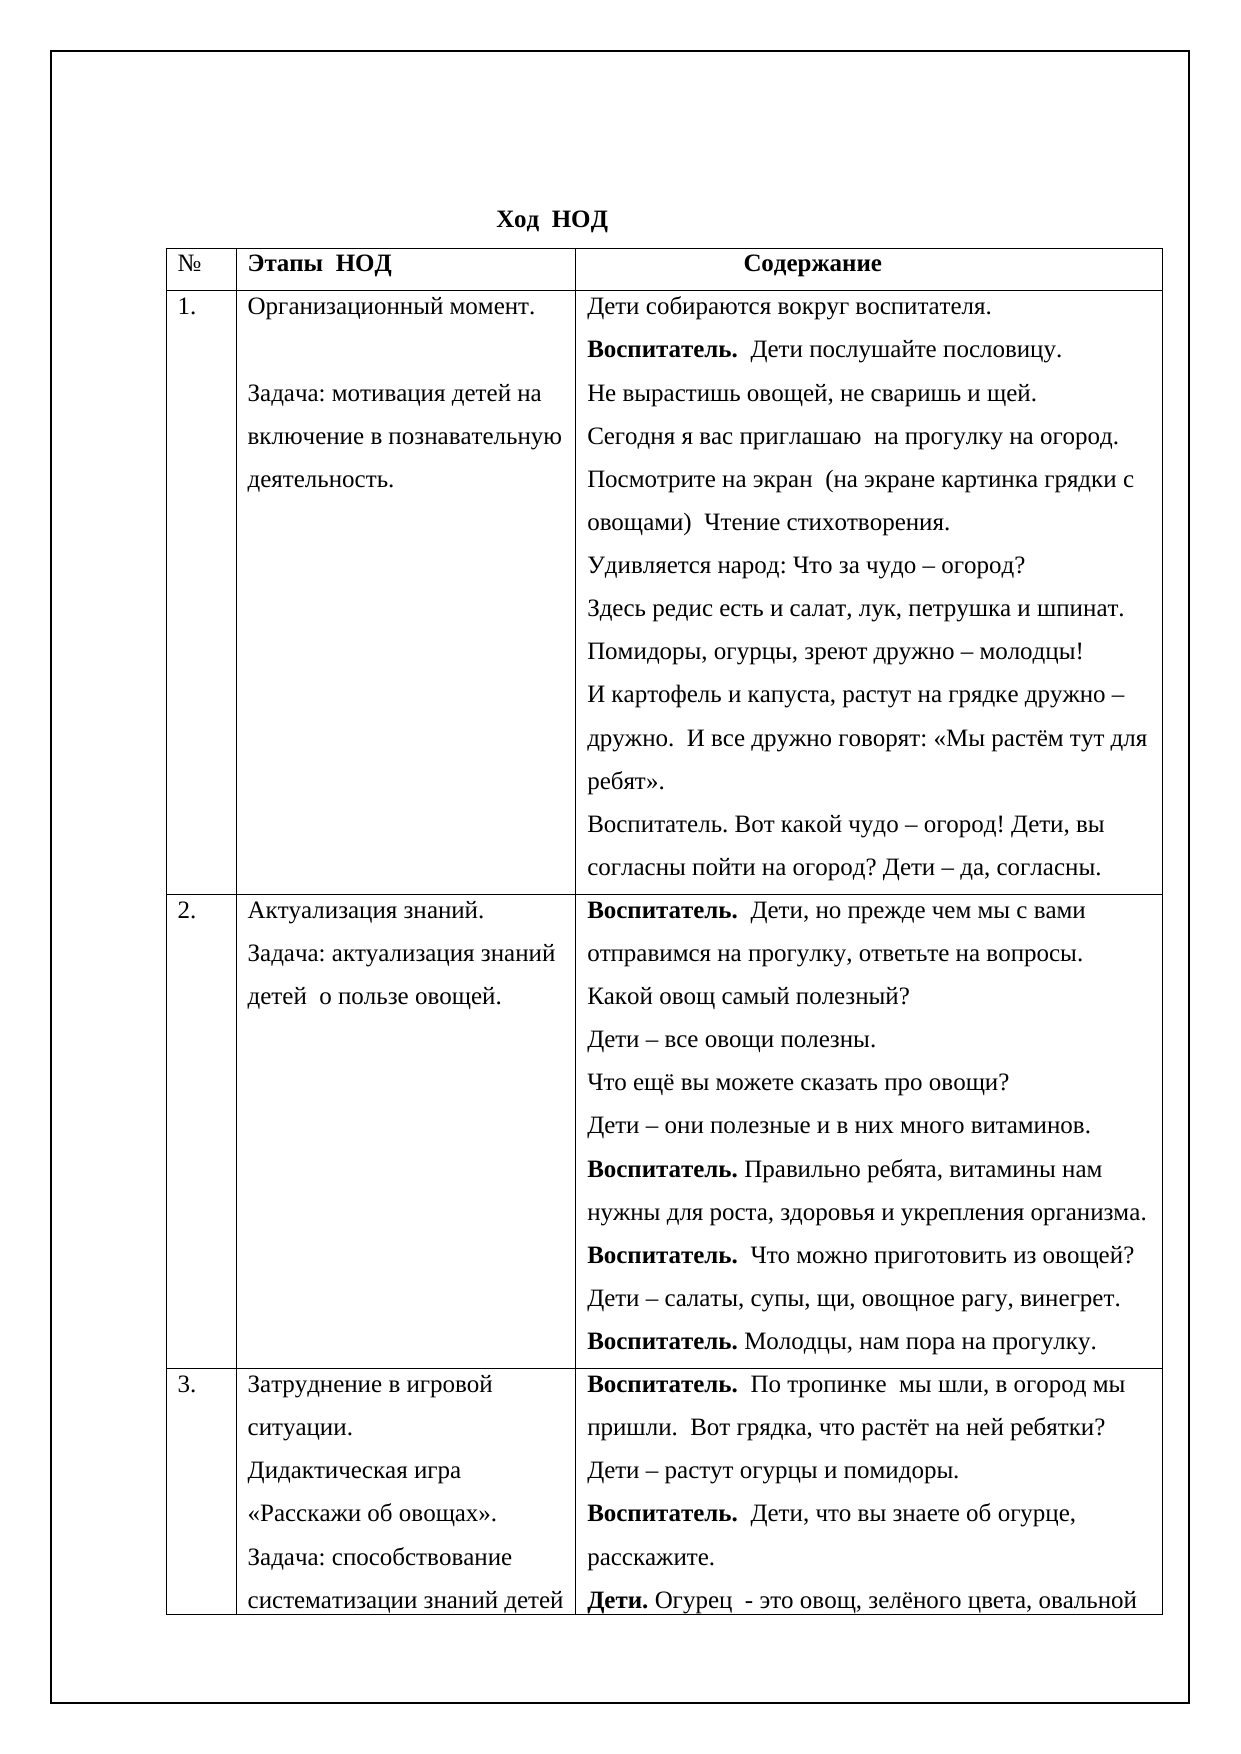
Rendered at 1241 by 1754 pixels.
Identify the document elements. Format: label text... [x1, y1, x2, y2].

table_cell Актуализация знаний. Задача: актуализация знаний детей о пользе овощей. [237, 895, 575, 1368]
table_cell Воспитатель. Дети, но прежде чем мы с вами отправимся на прогулку, ответьте на вопросы. Какой овощ самый полезный? Дети – все овощи полезны. Что ещё вы можете сказать про овощи? Дети – они полезные и в них много витаминов. Воспитатель. Правильно ребята, витамины нам нужны для роста, здоровья и укрепления организма. Воспитатель. Что можно приготовить из овощей? Дети – салаты, супы, щи, овощное рагу, винегрет. Воспитатель. Молодцы, нам пора на прогулку. [576, 895, 1162, 1368]
table_cell Дети собираются вокруг воспитателя. Воспитатель. Дети послушайте пословицу. Не вырастишь овощей, не сваришь и щей. Сегодня я вас приглашаю на прогулку на огород. Посмотрите на экран (на экране картинка грядки с овощами) Чтение стихотворения. Удивляется народ: Что за чудо – огород? Здесь редис есть и салат, лук, петрушка и шпинат. Помидоры, огурцы, зреют дружно – молодцы! И картофель и капуста, растут на грядке дружно – дружно. И все дружно говорят: «Мы растём тут для ребят». Воспитатель. Вот какой чудо – огород! Дети, вы согласны пойти на огород? Дети – да, согласны. [576, 291, 1162, 894]
table_header Этапы НОД [237, 249, 575, 290]
text Ход НОД [177, 204, 1152, 233]
table_header Содержание [576, 249, 1162, 290]
table_header № [167, 249, 236, 290]
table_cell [237, 1369, 575, 1613]
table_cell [576, 1369, 1162, 1613]
table_cell Организационный момент. Задача: мотивация детей на включение в познавательную деятельность. [237, 291, 575, 894]
table_cell 3. [167, 1369, 236, 1613]
table_cell 1. [167, 291, 236, 894]
table_cell 2. [167, 895, 236, 1368]
